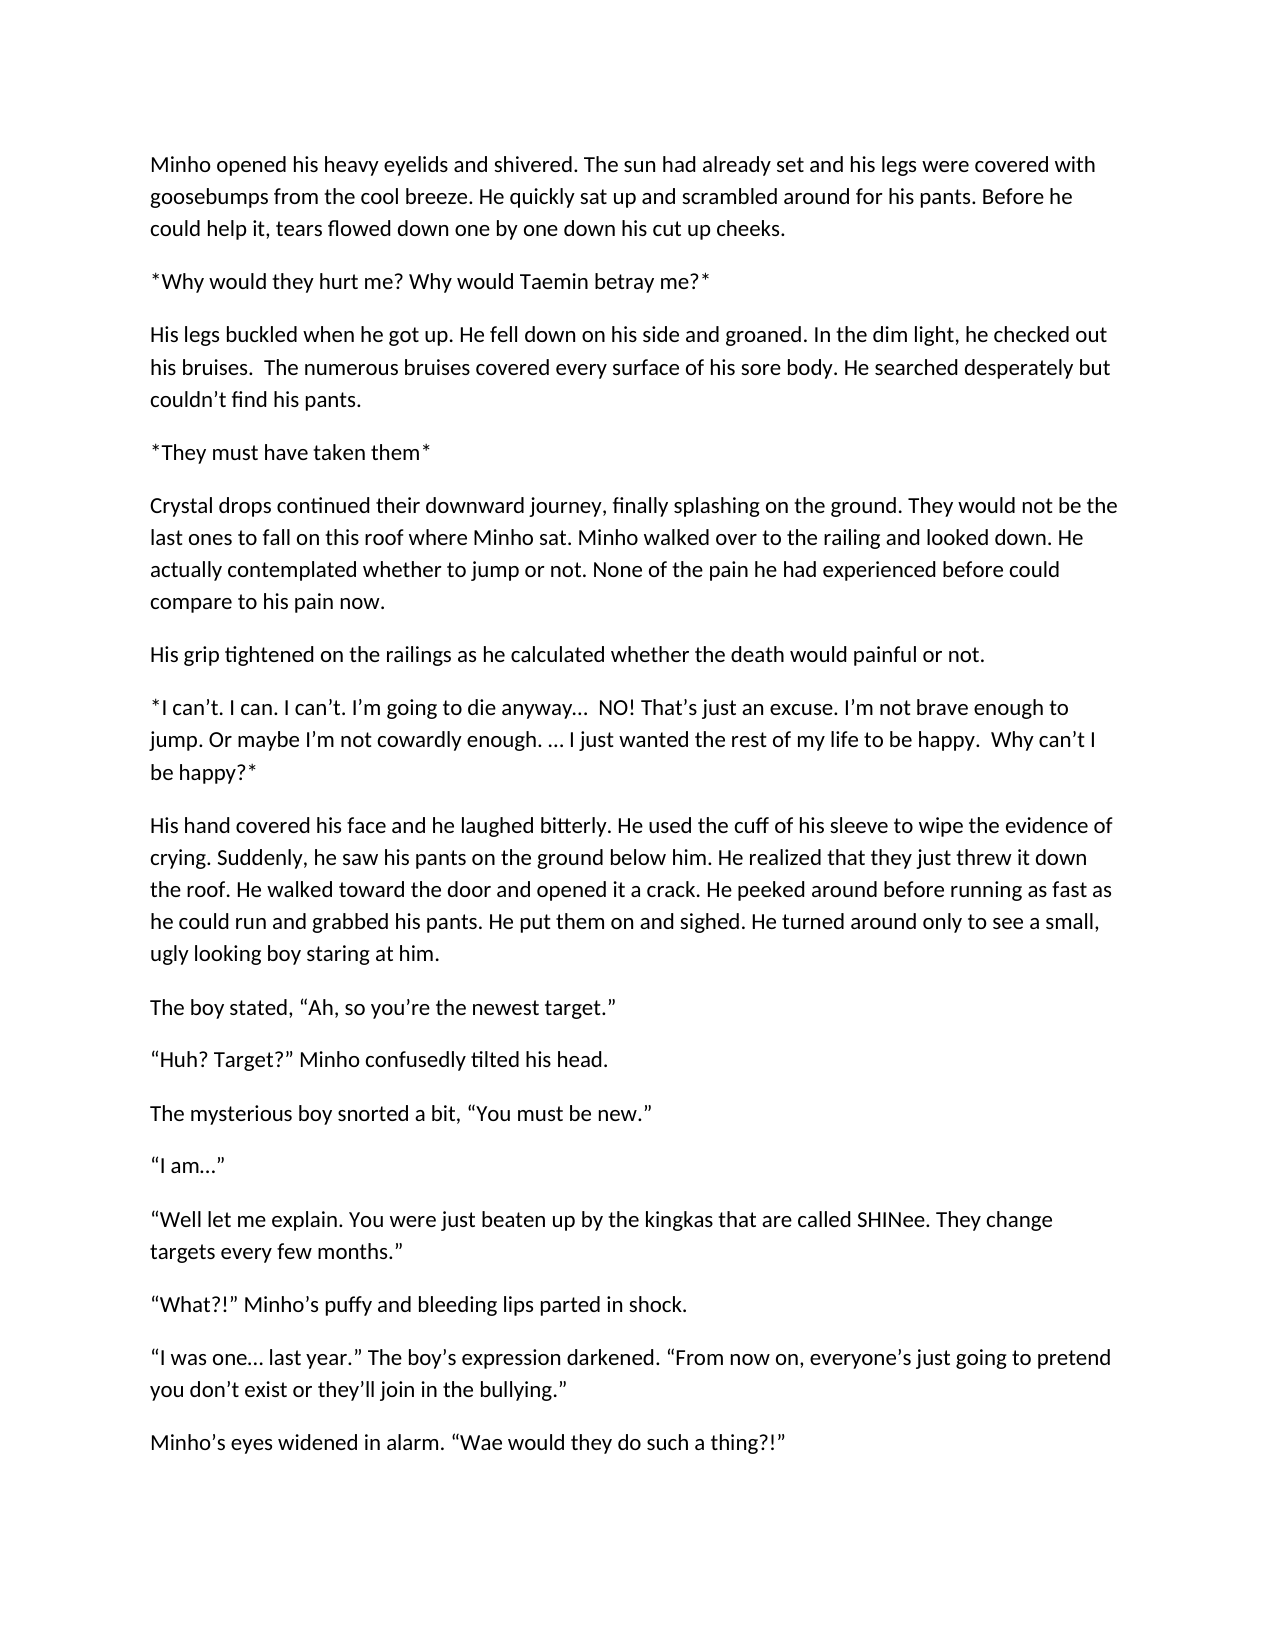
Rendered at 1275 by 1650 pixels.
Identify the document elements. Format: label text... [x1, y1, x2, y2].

text “I was one… last year.” The boy’s expression darkened. “From now on, everyone’s just going to pretend you don’t exist or they’ll join in the bullying.” [150, 1343, 1125, 1403]
text “What?!” Minho’s puffy and bleeding lips parted in shock. [150, 1290, 1125, 1318]
text Crystal drops continued their downward journey, finally splashing on the ground. They would not be the last ones to fall on this roof where Minho sat. Minho walked over to the railing and looked down. He actually contemplated whether to jump or not. None of the pain he had experienced before could compare to his pain now. [150, 491, 1125, 615]
text His grip tightened on the railings as he calculated whether the death would painful or not. [150, 640, 1125, 668]
text Minho opened his heavy eyelids and shivered. The sun had already set and his legs were covered with goosebumps from the cool breeze. He quickly sat up and scrambled around for his pants. Before he could help it, tears flowed down one by one down his cut up cheeks. [150, 150, 1125, 242]
text “I am…” [150, 1152, 1125, 1180]
text “Well let me explain. You were just beaten up by the kingkas that are called SHINee. They change targets every few months.” [150, 1205, 1125, 1265]
text The boy stated, “Ah, so you’re the newest target.” [150, 993, 1125, 1021]
text His hand covered his face and he laughed bitterly. He used the cuff of his sleeve to wipe the evidence of crying. Suddenly, he saw his pants on the ground below him. He realized that they just threw it down the roof. He walked toward the door and opened it a crack. He peeked around before running as fast as he could run and grabbed his pants. He put them on and sighed. He turned around only to see a small, ugly looking boy staring at him. [150, 811, 1125, 968]
text The mysterious boy snorted a bit, “You must be new.” [150, 1099, 1125, 1127]
text “Huh? Target?” Minho confusedly tilted his head. [150, 1046, 1125, 1074]
text *I can’t. I can. I can’t. I’m going to die anyway… NO! That’s just an excuse. I’m not brave enough to jump. Or maybe I’m not cowardly enough. … I just wanted the rest of my life to be happy. Why can’t I be happy?* [150, 693, 1125, 786]
text His legs buckled when he got up. He fell down on his side and groaned. In the dim light, he checked out his bruises. The numerous bruises covered every surface of his sore body. He searched desperately but couldn’t find his pants. [150, 320, 1125, 413]
text *Why would they hurt me? Why would Taemin betray me?* [150, 267, 1125, 295]
text Minho’s eyes widened in alarm. “Wae would they do such a thing?!” [150, 1428, 1125, 1456]
text *They must have taken them* [150, 438, 1125, 466]
